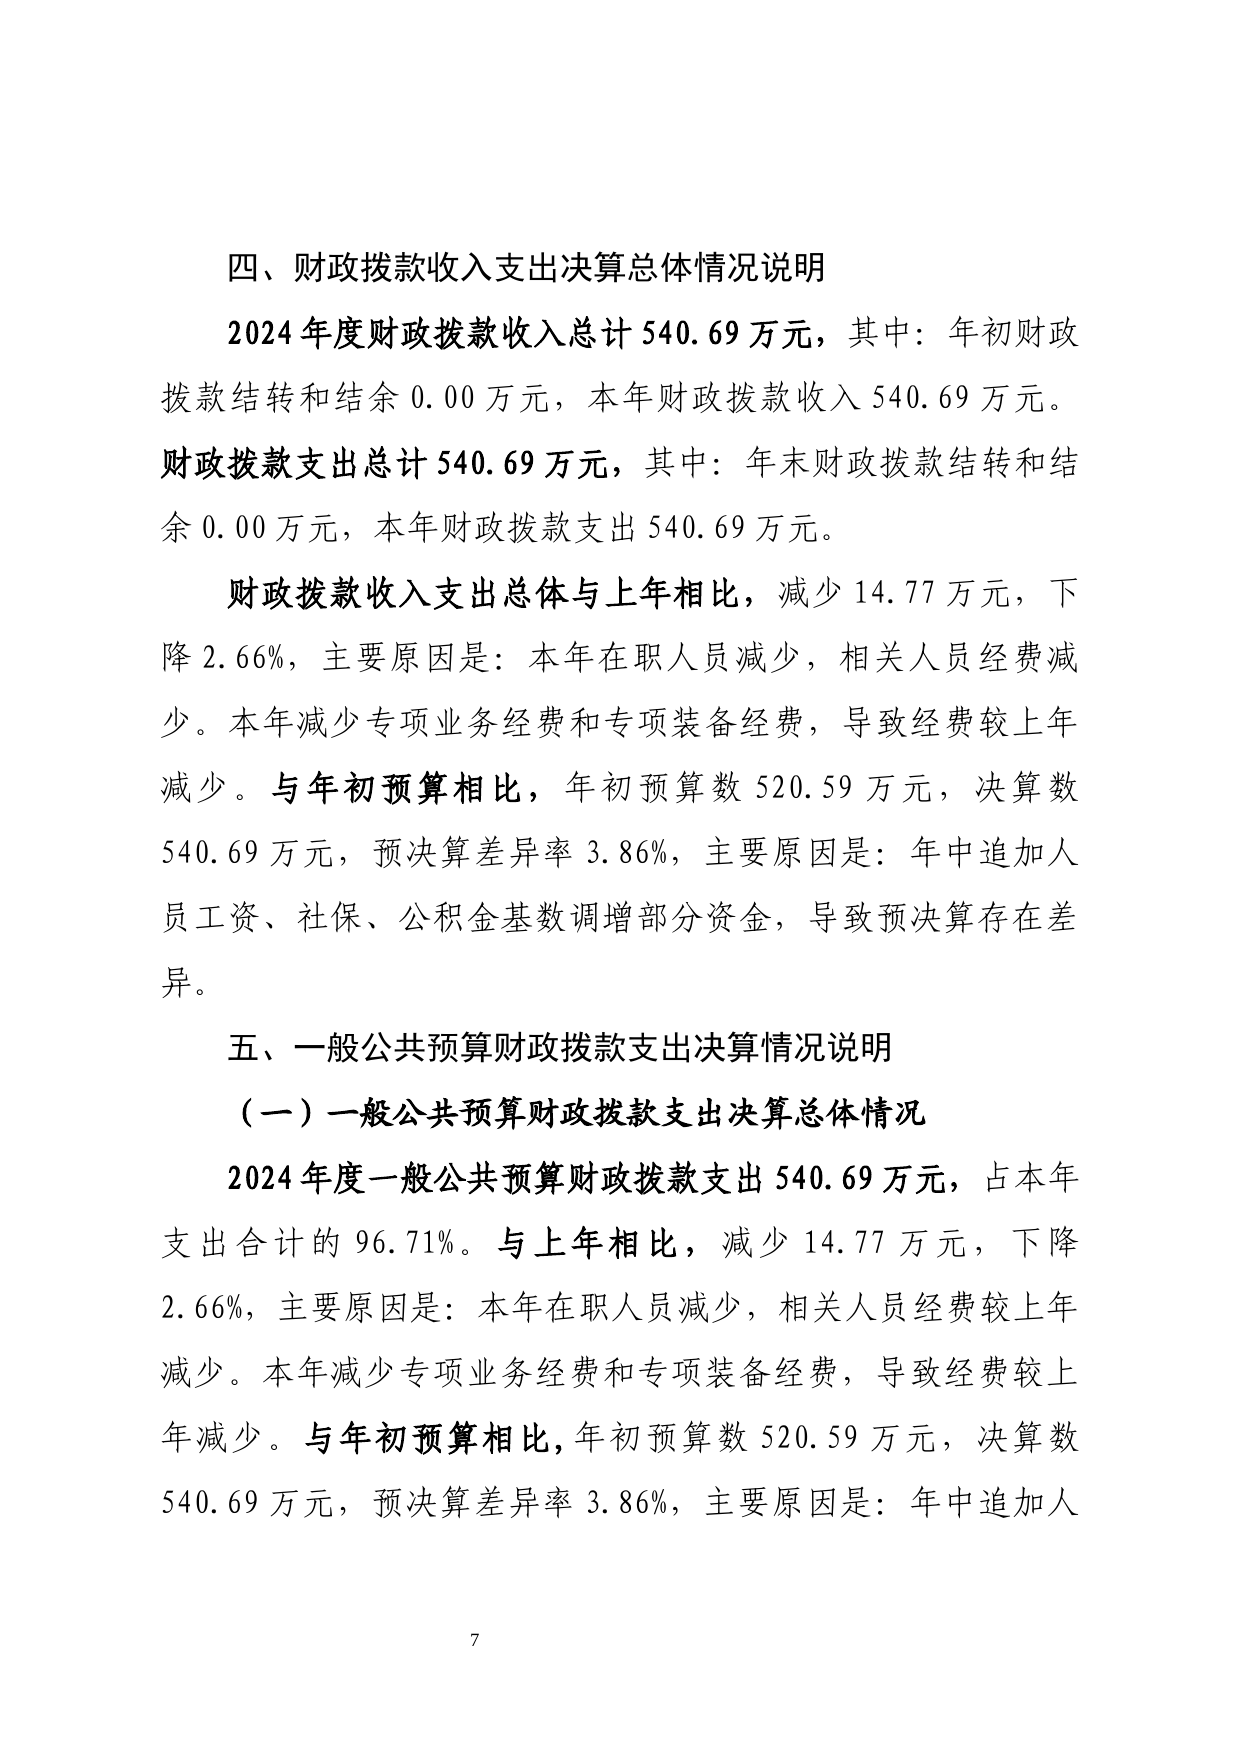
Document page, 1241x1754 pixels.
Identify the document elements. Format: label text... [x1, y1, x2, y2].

text 四、财政拨款收入支出决算总体情况说明 [159, 233, 1081, 298]
text 2024年度财政拨款收入总计540.69万元，其中：年初财政拨款结转和结余0.00万元，本年财政拨款收入540.69万元。财政拨款支出总计540.69万元，其中：年末财政拨款结转和结余0.00万元，本年财政拨款支出540.69万元。 [159, 298, 1081, 558]
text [159, 1143, 1081, 1533]
text 五、一般公共预算财政拨款支出决算情况说明 [159, 1013, 1081, 1078]
text （一）一般公共预算财政拨款支出决算总体情况 [159, 1078, 1081, 1143]
text 财政拨款收入支出总体与上年相比，减少14.77万元，下降2.66%，主要原因是：本年在职人员减少，相关人员经费减少。本年减少专项业务经费和专项装备经费，导致经费较上年减少。与年初预算相比，年初预算数520.59万元，决算数540.69万元，预决算差异率3.86%，主要原因是：年中追加人员工资、社保、公积金基数调增部分资金，导致预决算存在差异。 [159, 558, 1081, 1013]
